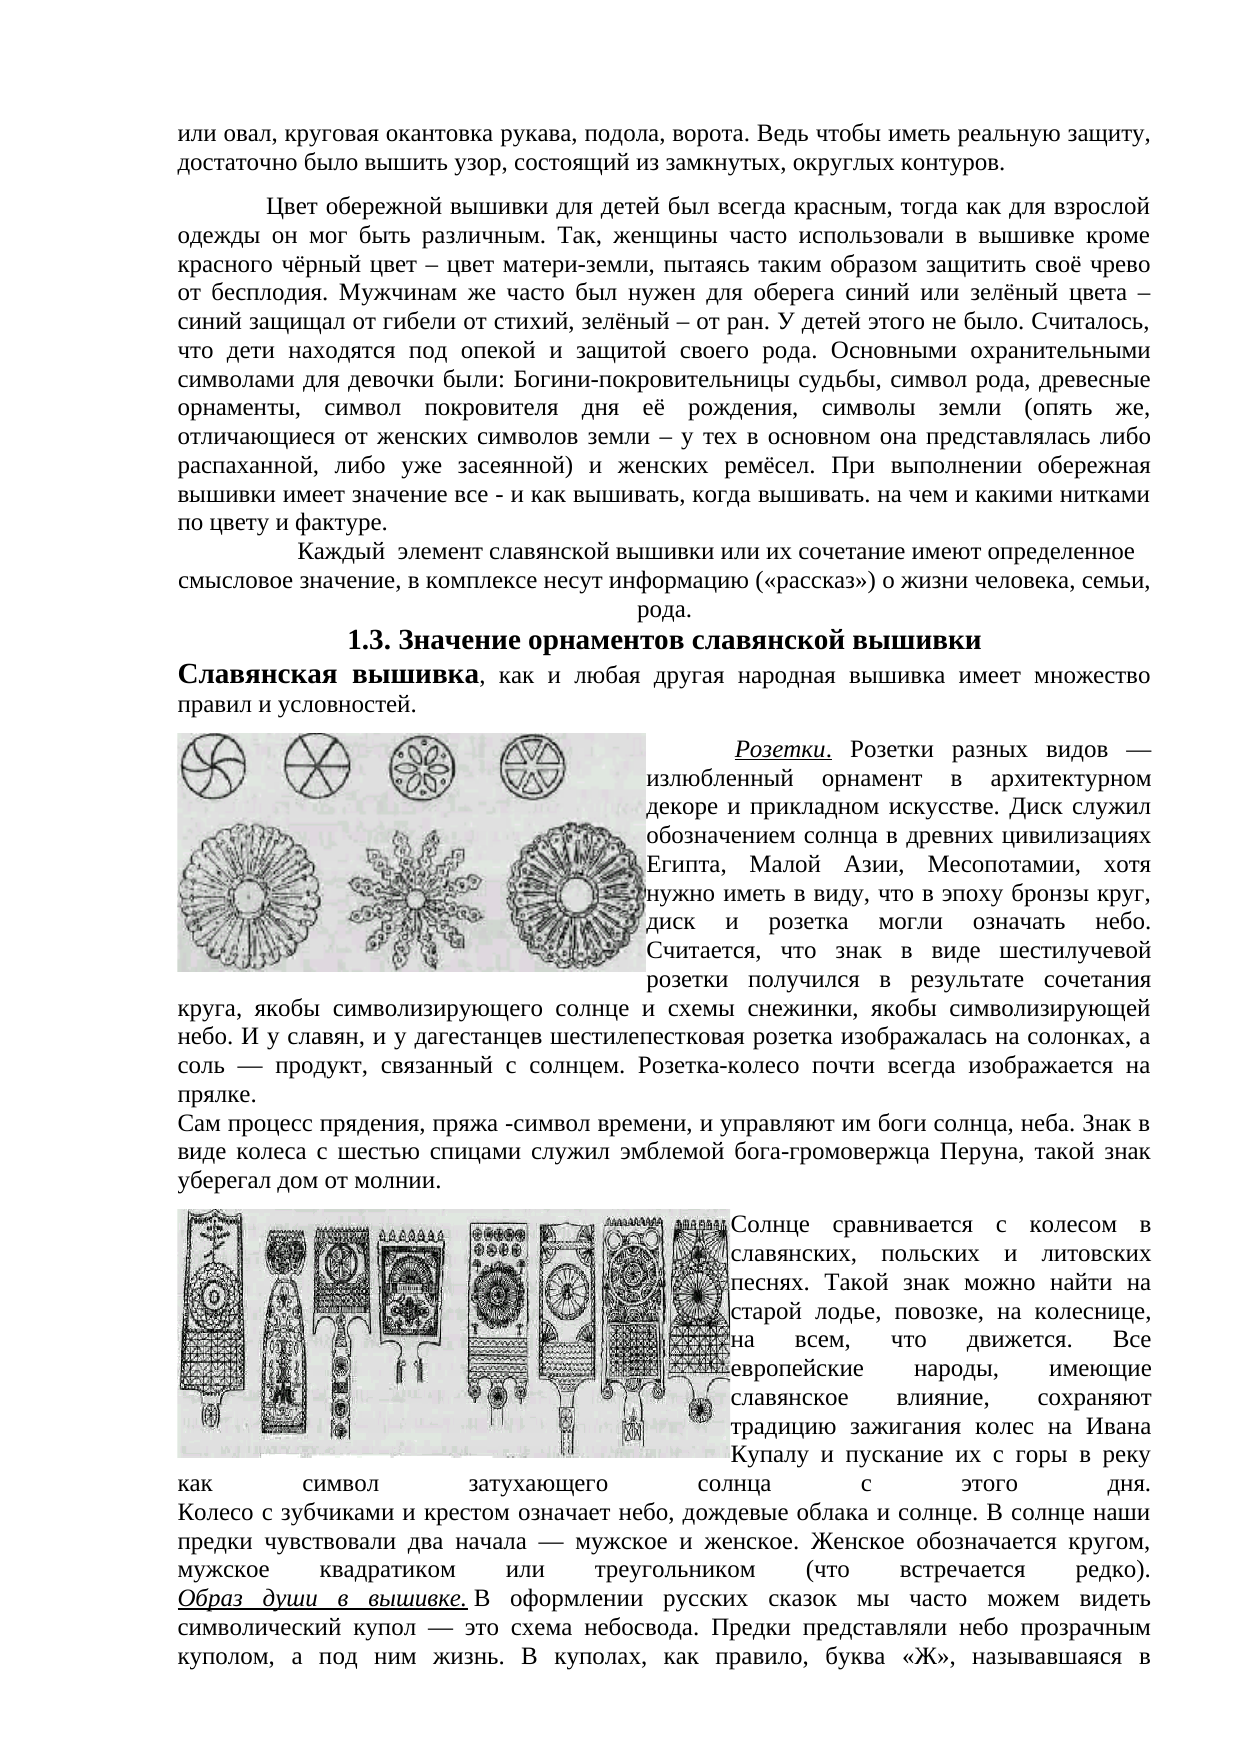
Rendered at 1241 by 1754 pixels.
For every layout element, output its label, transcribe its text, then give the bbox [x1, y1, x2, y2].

picture [177, 733, 646, 972]
text Славянская вышивка, как и любая другая народная вышивка имеет множество правил и условностей. [177, 656, 1152, 718]
text Розетки. Розетки разных видов — излюбленный орнамент в архитектурном декоре и прикладном искусстве. Диск служил обозначением солнца в древних цивилизациях Египта, Малой Азии, Месопотамии, хотя нужно иметь в виду, что в эпоху бронзы круг, диск и розетка могли означать небо. Считается, что знак в виде шестилучевой розетки получился в результате сочетания круга, якобы символизирующего солнце и схемы снежинки, якобы символизирующей небо. И у славян, и у дагестанцев шестилепестковая розетка изображалась на солонках, а соль — продукт, связанный с солнцем. Розетка-колесо почти всегда изображается на прялке. Сам процесс прядения, пряжа -символ времени, и управляют им боги солнца, неба. Знак в виде колеса с шестью спицами служил эмблемой бога-громовержца Перуна, такой знак уберегал дом от молнии. [177, 734, 1152, 1194]
picture [177, 1209, 731, 1458]
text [177, 118, 1152, 176]
text Цвет обережной вышивки для детей был всегда красным, тогда как для взрослой одежды он мог быть различным. Так, женщины часто использовали в вышивке кроме красного чёрный цвет – цвет матери-земли, пытаясь таким образом защитить своё чрево от бесплодия. Мужчинам же часто был нужен для оберега синий или зелёный цвета – синий защищал от гибели от стихий, зелёный – от ран. У детей этого не было. Считалось, что дети находятся под опекой и защитой своего рода. Основными охранительными символами для девочки были: Богини-покровительницы судьбы, символ рода, древесные орнаменты, символ покровителя дня её рождения, символы земли (опять же, отличающиеся от женских символов земли – у тех в основном она представлялась либо распаханной, либо уже засеянной) и женских ремёсел. При выполнении обережная вышивки имеет значение все - и как вышивать, когда вышивать. на чем и какими нитками по цвету и фактуре. [177, 191, 1152, 536]
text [177, 1209, 1152, 1669]
text Каждый элемент славянской вышивки или их сочетание имеют определенное смысловое значение, в комплексе несут информацию («рассказ») о жизни человека, семьи, рода. 1.3. Значение орнаментов славянской вышивки [177, 536, 1152, 656]
